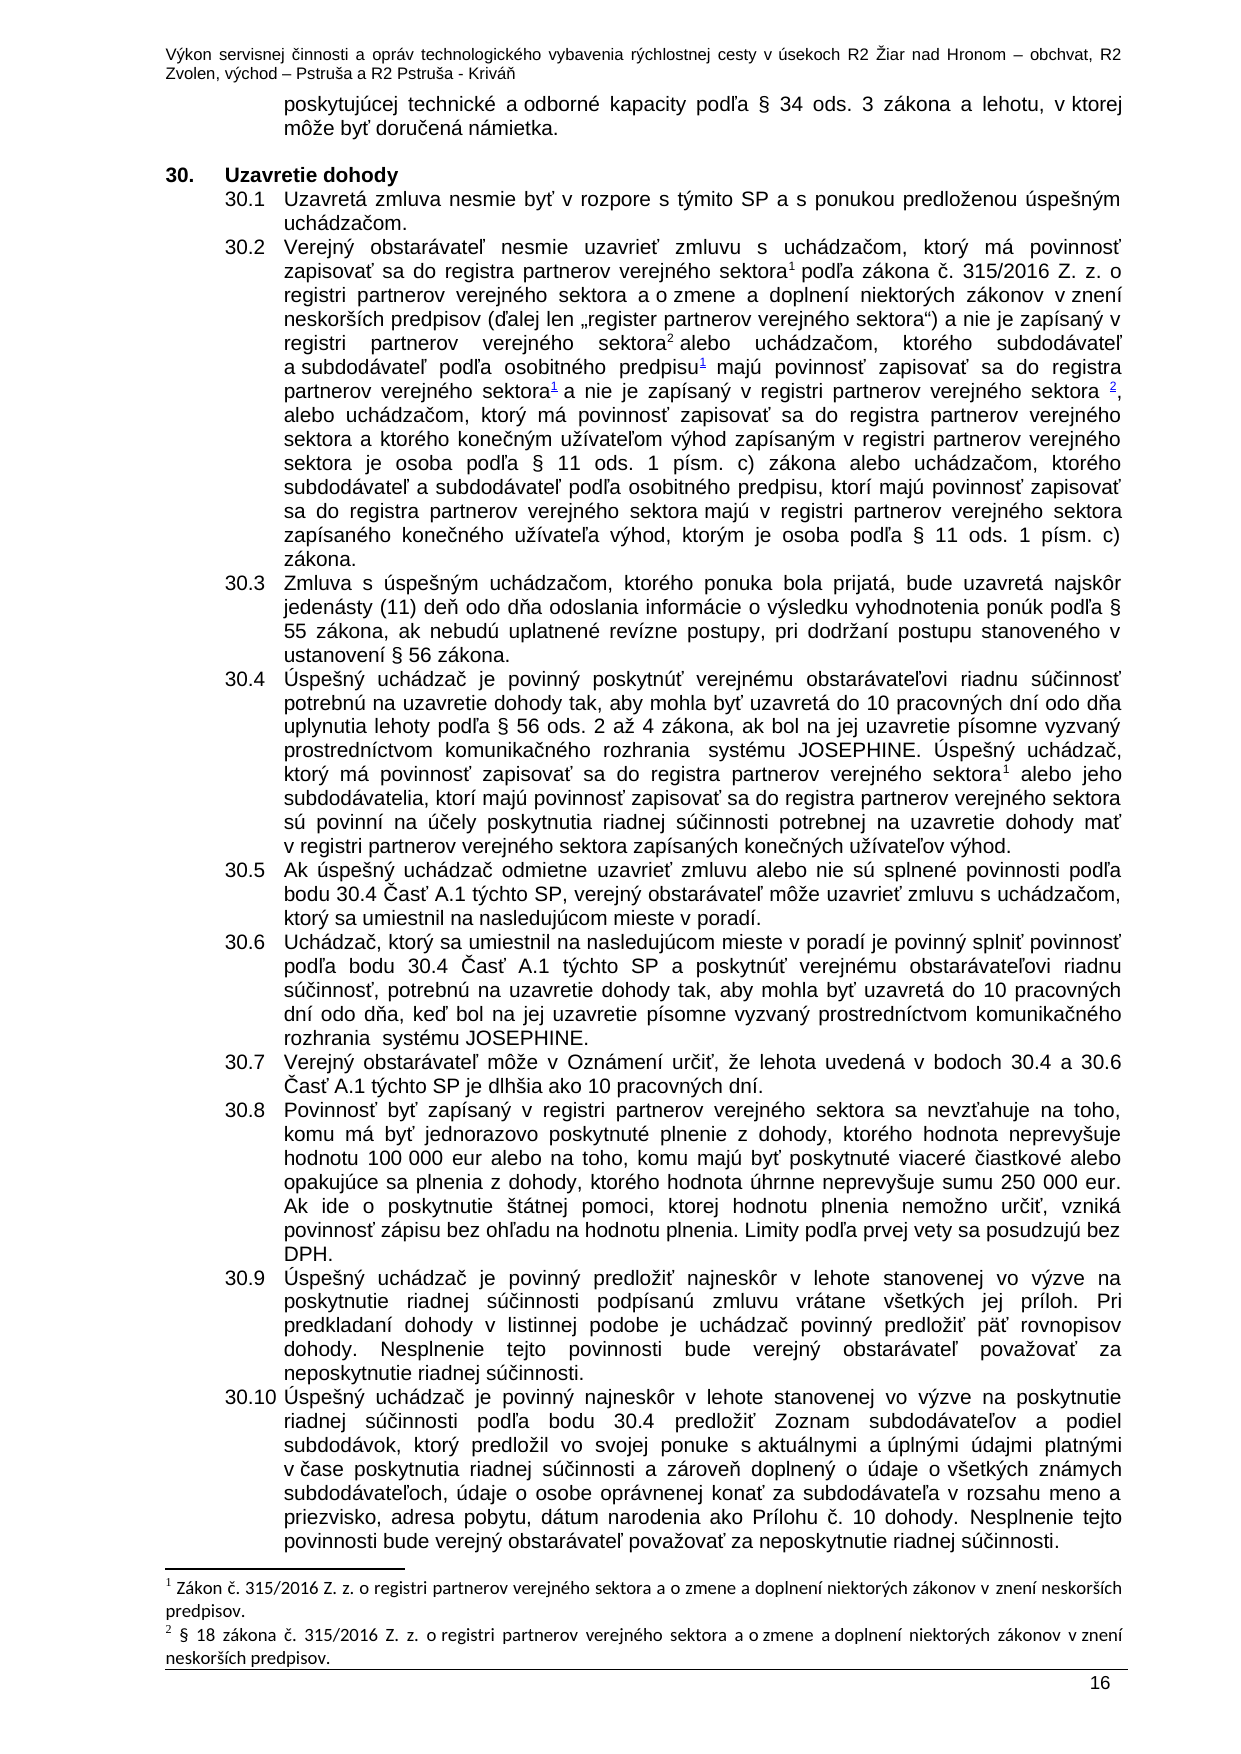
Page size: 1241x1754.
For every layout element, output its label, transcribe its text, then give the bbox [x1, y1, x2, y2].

text 30. Uzavretie dohody [165, 163, 1122, 187]
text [224, 91, 1122, 139]
text 30.8 Povinnosť byť zapísaný v registri partnerov verejného sektora sa nevzťahuje na toho, komu má byť jednorazovo poskytnuté plnenie z dohody, ktorého hodnota neprevyšuje hodnotu 100 000 eur alebo na toho, komu majú byť poskytnuté viaceré čiastkové alebo opakujúce sa plnenia z dohody, ktorého hodnota úhrnne neprevyšuje sumu 250 000 eur. Ak ide o poskytnutie štátnej pomoci, ktorej hodnotu plnenia nemožno určiť, vzniká povinnosť zápisu bez ohľadu na hodnotu plnenia. Limity podľa prvej vety sa posudzujú bez DPH. [224, 1098, 1122, 1265]
text 30.4 Úspešný uchádzač je povinný poskytnúť verejnému obstarávateľovi riadnu súčinnosť potrebnú na uzavretie dohody tak, aby mohla byť uzavretá do 10 pracovných dní odo dňa uplynutia lehoty podľa § 56 ods. 2 až 4 zákona, ak bol na jej uzavretie písomne vyzvaný prostredníctvom komunikačného rozhrania systému JOSEPHINE. Úspešný uchádzač, ktorý má povinnosť zapisovať sa do registra partnerov verejného sektora1 alebo jeho subdodávatelia, ktorí majú povinnosť zapisovať sa do registra partnerov verejného sektora sú povinní na účely poskytnutia riadnej súčinnosti potrebnej na uzavretie dohody mať v registri partnerov verejného sektora zapísaných konečných užívateľov výhod. [224, 666, 1122, 858]
text 30.6 Uchádzač, ktorý sa umiestnil na nasledujúcom mieste v poradí je povinný splniť povinnosť podľa bodu 30.4 Časť A.1 týchto SP a poskytnúť verejnému obstarávateľovi riadnu súčinnosť, potrebnú na uzavretie dohody tak, aby mohla byť uzavretá do 10 pracovných dní odo dňa, keď bol na jej uzavretie písomne vyzvaný prostredníctvom komunikačného rozhrania systému JOSEPHINE. [224, 930, 1122, 1050]
text 30.2 Verejný obstarávateľ nesmie uzavrieť zmluvu s uchádzačom, ktorý má povinnosť zapisovať sa do registra partnerov verejného sektora podľa zákona č. 315/2016 Z. z. o registri partnerov verejného sektora a o zmene a doplnení niektorých zákonov v znení neskorších predpisov (ďalej len „register partnerov verejného sektora“) a nie je zapísaný v registri partnerov verejného sektora alebo uchádzačom, ktorého subdodávateľ a subdodávateľ podľa osobitného predpisu1 majú povinnosť zapisovať sa do registra partnerov verejného sektora1 a nie je zapísaný v registri partnerov verejného sektora 2, alebo uchádzačom, ktorý má povinnosť zapisovať sa do registra partnerov verejného sektora a ktorého konečným užívateľom výhod zapísaným v registri partnerov verejného sektora je osoba podľa § 11 ods. 1 písm. c) zákona alebo uchádzačom, ktorého subdodávateľ a subdodávateľ podľa osobitného predpisu, ktorí majú povinnosť zapisovať sa do registra partnerov verejného sektora majú v registri partnerov verejného sektora zapísaného konečného užívateľa výhod, ktorým je osoba podľa § 11 ods. 1 písm. c) zákona. [224, 235, 1122, 571]
text 30.3 Zmluva s úspešným uchádzačom, ktorého ponuka bola prijatá, bude uzavretá najskôr jedenásty (11) deň odo dňa odoslania informácie o výsledku vyhodnotenia ponúk podľa § 55 zákona, ak nebudú uplatnené revízne postupy, pri dodržaní postupu stanoveného v ustanovení § 56 zákona. [224, 571, 1122, 666]
text 30.10 Úspešný uchádzač je povinný najneskôr v lehote stanovenej vo výzve na poskytnutie riadnej súčinnosti podľa bodu 30.4 predložiť Zoznam subdodávateľov a podiel subdodávok, ktorý predložil vo svojej ponuke s aktuálnymi a úplnými údajmi platnými v čase poskytnutia riadnej súčinnosti a zároveň doplnený o údaje o všetkých známych subdodávateľoch, údaje o osobe oprávnenej konať za subdodávateľa v rozsahu meno a priezvisko, adresa pobytu, dátum narodenia ako Prílohu č. 10 dohody. Nesplnenie tejto povinnosti bude verejný obstarávateľ považovať za neposkytnutie riadnej súčinnosti. [224, 1385, 1122, 1553]
text 30.1 Uzavretá zmluva nesmie byť v rozpore s týmito SP a s ponukou predloženou úspešným uchádzačom. [224, 187, 1122, 235]
text 30.7 Verejný obstarávateľ môže v Oznámení určiť, že lehota uvedená v bodoch 30.4 a 30.6 Časť A.1 týchto SP je dlhšia ako 10 pracovných dní. [224, 1050, 1122, 1098]
text 30.5 Ak úspešný uchádzač odmietne uzavrieť zmluvu alebo nie sú splnené povinnosti podľa bodu 30.4 Časť A.1 týchto SP, verejný obstarávateľ môže uzavrieť zmluvu s uchádzačom, ktorý sa umiestnil na nasledujúcom mieste v poradí. [224, 858, 1122, 930]
text 30.9 Úspešný uchádzač je povinný predložiť najneskôr v lehote stanovenej vo výzve na poskytnutie riadnej súčinnosti podpísanú zmluvu vrátane všetkých jej príloh. Pri predkladaní dohody v listinnej podobe je uchádzač povinný predložiť päť rovnopisov dohody. Nesplnenie tejto povinnosti bude verejný obstarávateľ považovať za neposkytnutie riadnej súčinnosti. [224, 1265, 1122, 1385]
